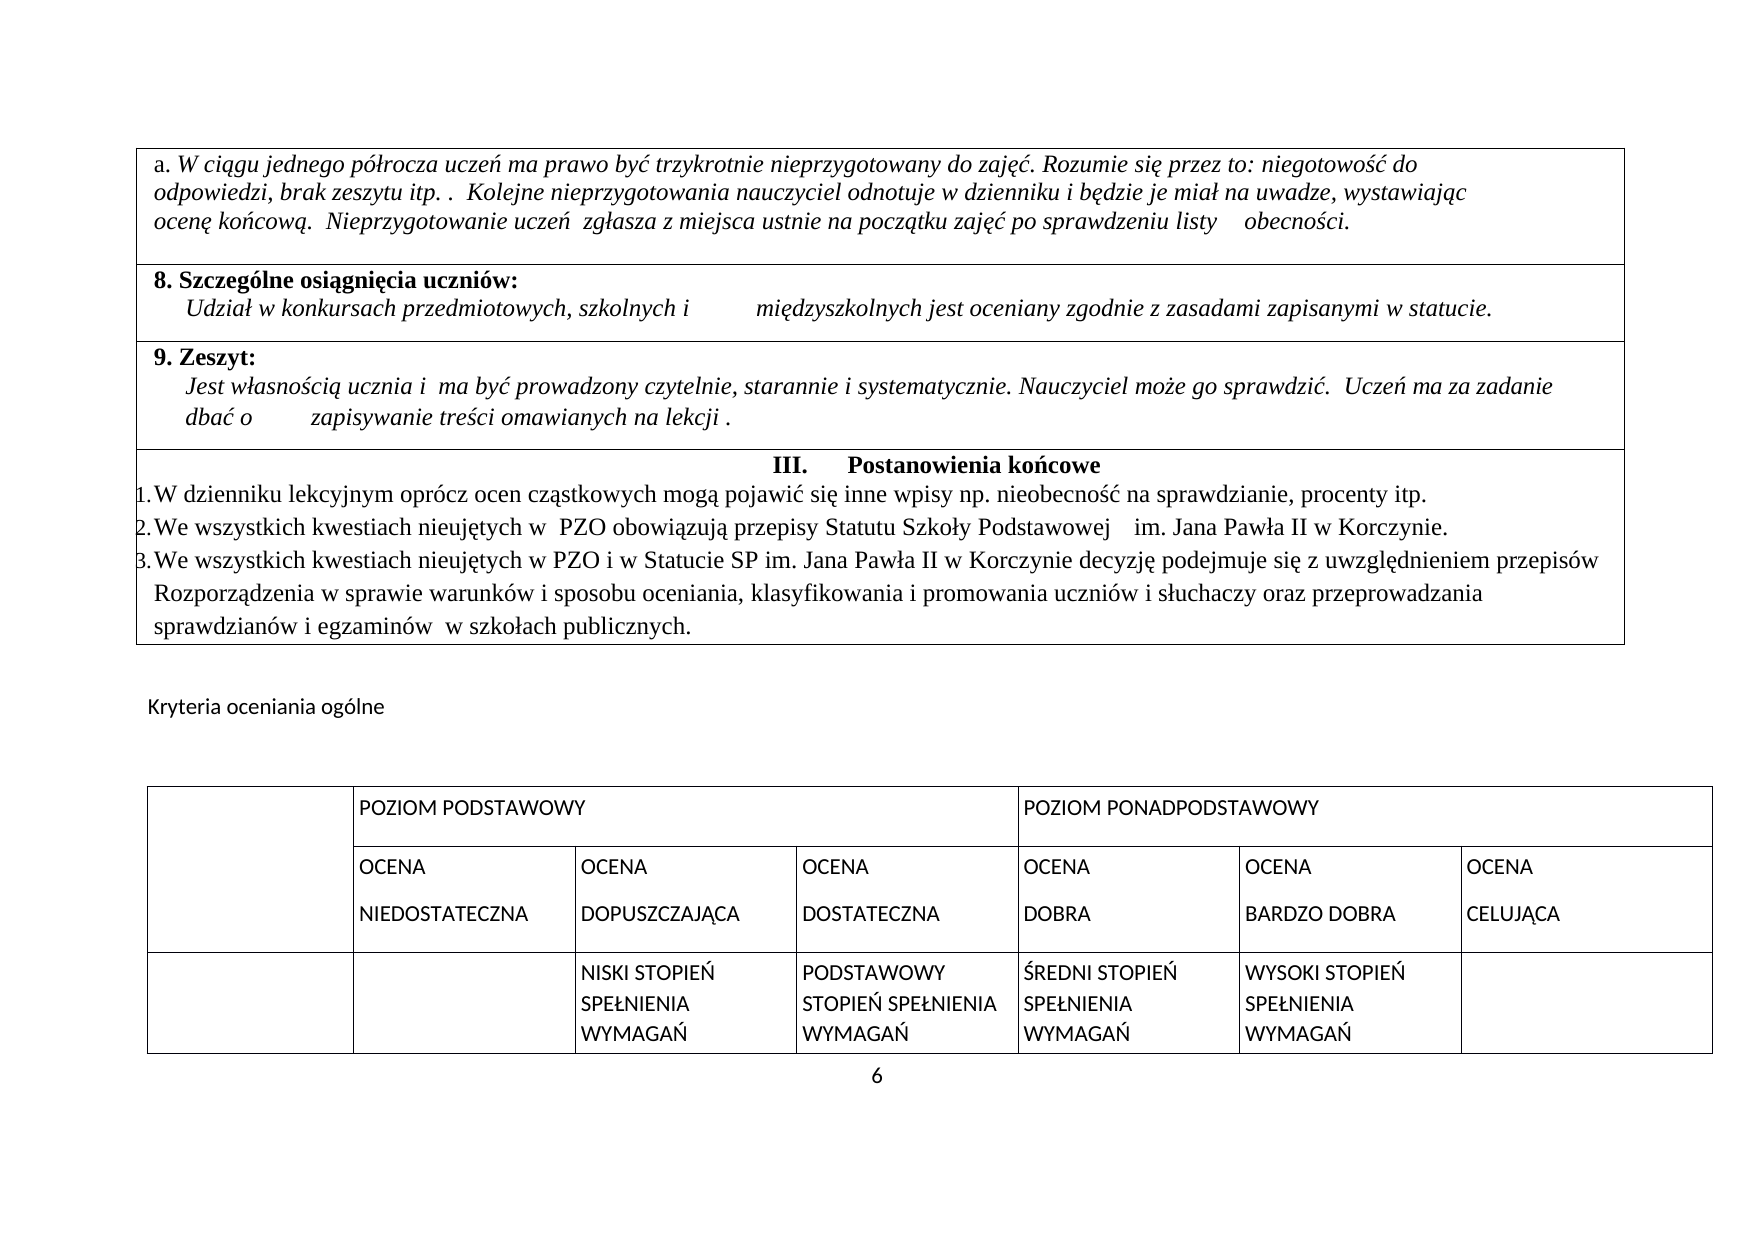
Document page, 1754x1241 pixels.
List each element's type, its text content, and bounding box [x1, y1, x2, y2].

table_header POZIOM PODSTAWOWY [354, 787, 1018, 846]
table_cell OCENA CELUJĄCA [1462, 847, 1712, 952]
text Kryteria oceniania ogólne [148, 692, 1606, 721]
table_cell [1240, 953, 1461, 1053]
table_cell [1462, 953, 1712, 1053]
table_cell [137, 149, 1624, 264]
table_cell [1019, 953, 1239, 1053]
table_cell OCENA DOBRA [1019, 847, 1239, 952]
table_cell Szczególne osiągnięcia uczniów: Udział w konkursach przedmiotowych, szkolnych i międzyszkolnych jest oceniany zgodnie z zasadami zapisanymi w statucie. [137, 265, 1624, 341]
table_header POZIOM PONADPODSTAWOWY [1019, 787, 1712, 846]
table_cell Zeszyt: Jest własnością ucznia i ma być prowadzony czytelnie, starannie i systematycznie. Nauczyciel może go sprawdzić. Uczeń ma za zadanie dbać o zapisywanie treści omawianych na lekcji . [137, 342, 1624, 449]
table_cell Postanowienia końcowe W dzienniku lekcyjnym oprócz ocen cząstkowych mogą pojawić się inne wpisy np. nieobecność na sprawdzianie, procenty itp. We wszystkich kwestiach nieujętych w PZO obowiązują przepisy Statutu Szkoły Podstawowej im. Jana Pawła II w Korczynie. We wszystkich kwestiach nieujętych w PZO i w Statucie SP im. Jana Pawła II w Korczynie decyzję podejmuje się z uwzględnieniem przepisów Rozporządzenia w sprawie warunków i sposobu oceniania, klasyfikowania i promowania uczniów i słuchaczy oraz przeprowadzania sprawdzianów i egzaminów w szkołach publicznych. [137, 450, 1624, 644]
table_cell OCENA DOPUSZCZAJĄCA [576, 847, 796, 952]
table_cell OCENA NIEDOSTATECZNA [354, 847, 575, 952]
table_header [148, 787, 353, 952]
table_cell [354, 953, 575, 1053]
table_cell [797, 953, 1018, 1053]
table_cell OCENA BARDZO DOBRA [1240, 847, 1461, 952]
table_cell OCENA DOSTATECZNA [797, 847, 1018, 952]
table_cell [576, 953, 796, 1053]
table_cell [148, 953, 353, 1053]
